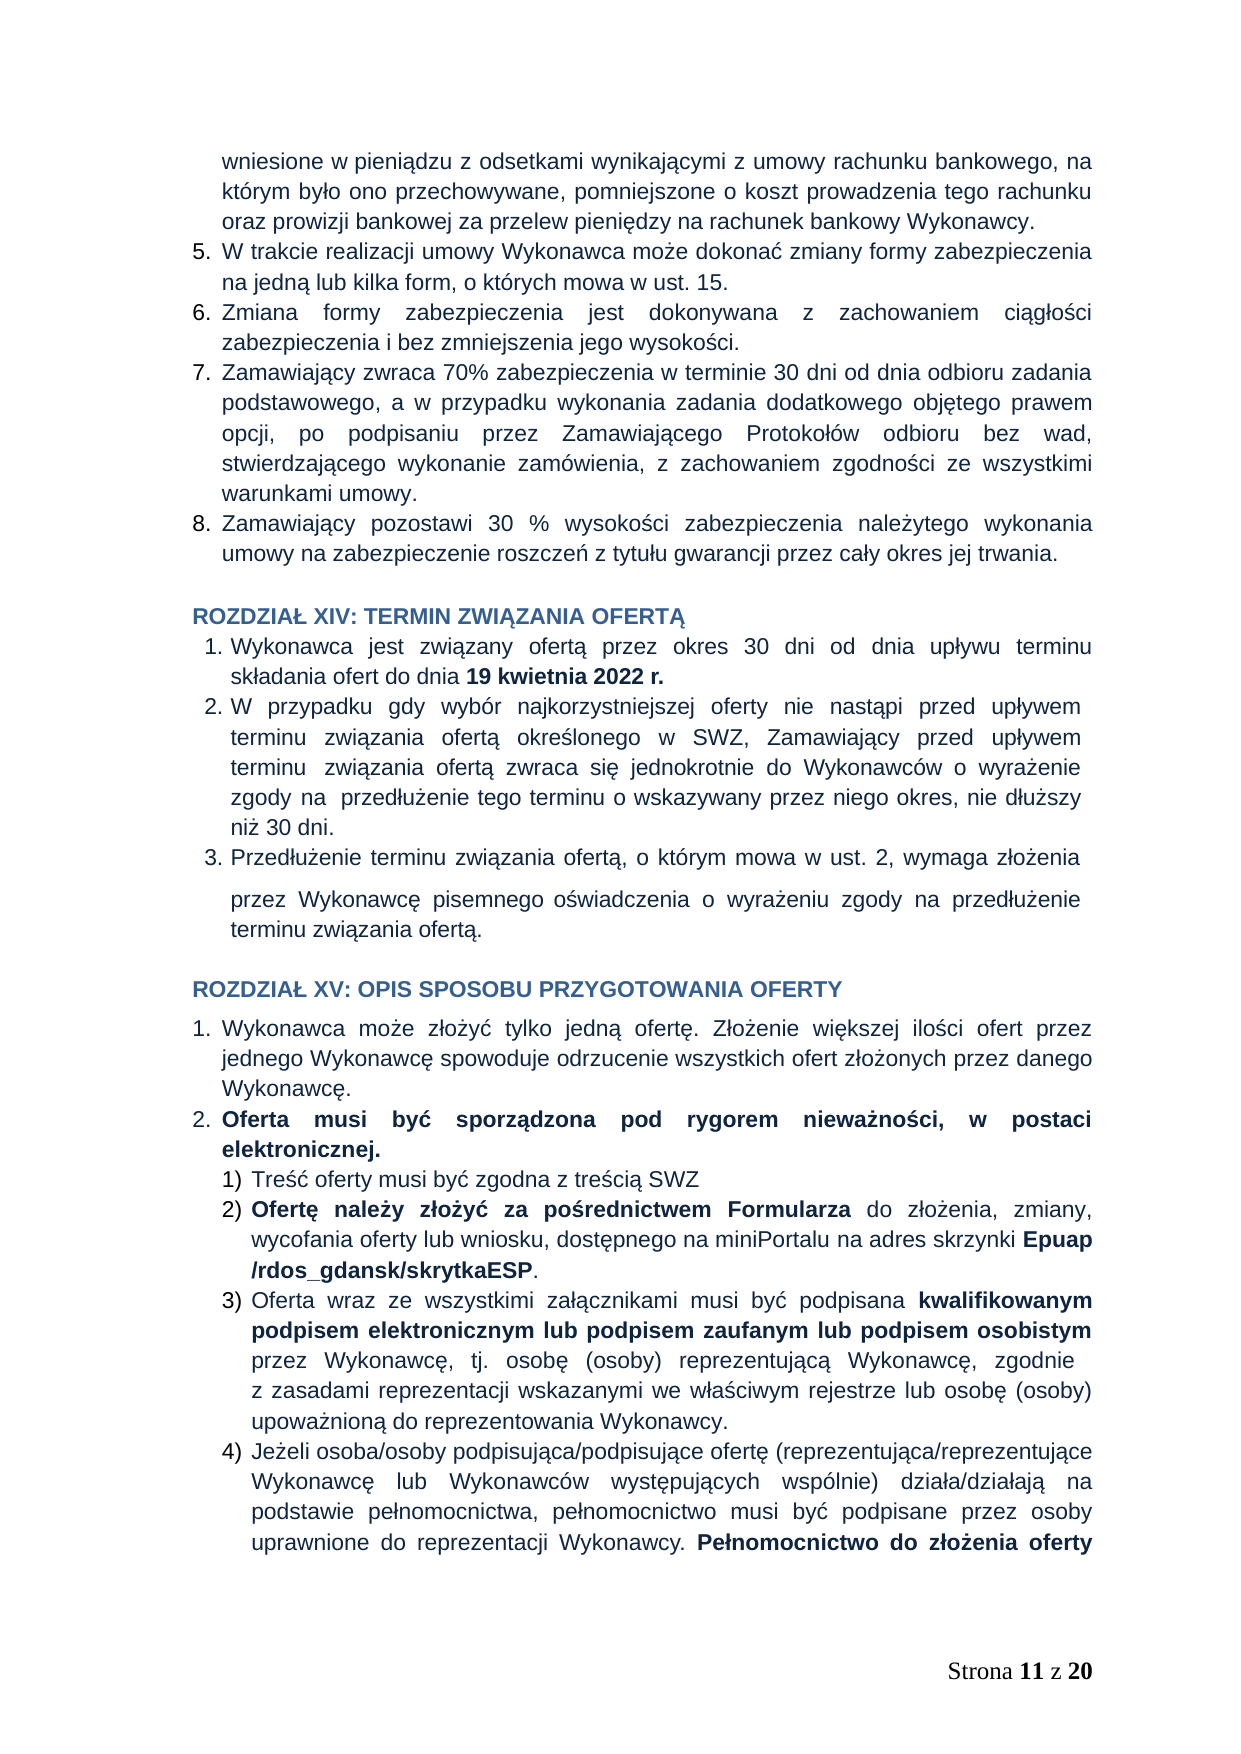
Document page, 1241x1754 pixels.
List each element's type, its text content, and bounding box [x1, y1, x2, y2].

text ROZDZIAŁ XIV: TERMIN ZWIĄZANIA OFERTĄ [192, 603, 1093, 629]
list Przedłużenie terminu związania ofertą, o którym mowa w ust. 2, wymaga złożenia przez Wykonawcę pisemnego oświadczenia o wyrażeniu zgody na przedłużenie terminu związania ofertą. [204, 844, 1081, 942]
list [192, 148, 1093, 234]
list W przypadku gdy wybór najkorzystniejszej oferty nie nastąpi przed upływem terminu związania ofertą określonego w SWZ, Zamawiający przed upływem terminu związania ofertą zwraca się jednokrotnie do Wykonawców o wyrażenie zgody na przedłużenie tego terminu o wskazywany przez niego okres, nie dłuższy niż 30 dni. [204, 693, 1081, 841]
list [222, 1438, 1093, 1555]
list Zmiana formy zabezpieczenia jest dokonywana z zachowaniem ciągłości zabezpieczenia i bez zmniejszenia jego wysokości. [192, 299, 1093, 355]
list Wykonawca może złożyć tylko jedną ofertę. Złożenie większej ilości ofert przez jednego Wykonawcę spowoduje odrzucenie wszystkich ofert złożonych przez danego Wykonawcę. [192, 1015, 1093, 1102]
list Zamawiający pozostawi 30 % wysokości zabezpieczenia należytego wykonania umowy na zabezpieczenie roszczeń z tytułu gwarancji przez cały okres jej trwania. [192, 510, 1093, 567]
list Oferta musi być sporządzona pod rygorem nieważności, w postaci elektronicznej. [192, 1106, 1093, 1162]
list Zamawiający zwraca 70% zabezpieczenia w terminie 30 dni od dnia odbioru zadania podstawowego, a w przypadku wykonania zadania dodatkowego objętego prawem opcji, po podpisaniu przez Zamawiającego Protokołów odbioru bez wad, stwierdzającego wykonanie zamówienia, z zachowaniem zgodności ze wszystkimi warunkami umowy. [192, 359, 1093, 506]
list W trakcie realizacji umowy Wykonawca może dokonać zmiany formy zabezpieczenia na jedną lub kilka form, o których mowa w ust. 15. [192, 238, 1093, 295]
list Treść oferty musi być zgodna z treścią SWZ [222, 1166, 1093, 1192]
list Wykonawca jest związany ofertą przez okres 30 dni od dnia upływu terminu składania ofert do dnia 19 kwietnia 2022 r. [204, 633, 1093, 689]
list Oferta wraz ze wszystkimi załącznikami musi być podpisana kwalifikowanym podpisem elektronicznym lub podpisem zaufanym lub podpisem osobistym przez Wykonawcę, tj. osobę (osoby) reprezentującą Wykonawcę, zgodnie z zasadami reprezentacji wskazanymi we właściwym rejestrze lub osobę (osoby) upoważnioną do reprezentowania Wykonawcy. [222, 1287, 1093, 1434]
list Ofertę należy złożyć za pośrednictwem Formularza do złożenia, zmiany, wycofania oferty lub wniosku, dostępnego na miniPortalu na adres skrzynki Epuap /rdos_gdansk/skrytkaESP. [222, 1196, 1093, 1283]
text ROZDZIAŁ XV: OPIS SPOSOBU PRZYGOTOWANIA OFERTY [192, 976, 1093, 1002]
